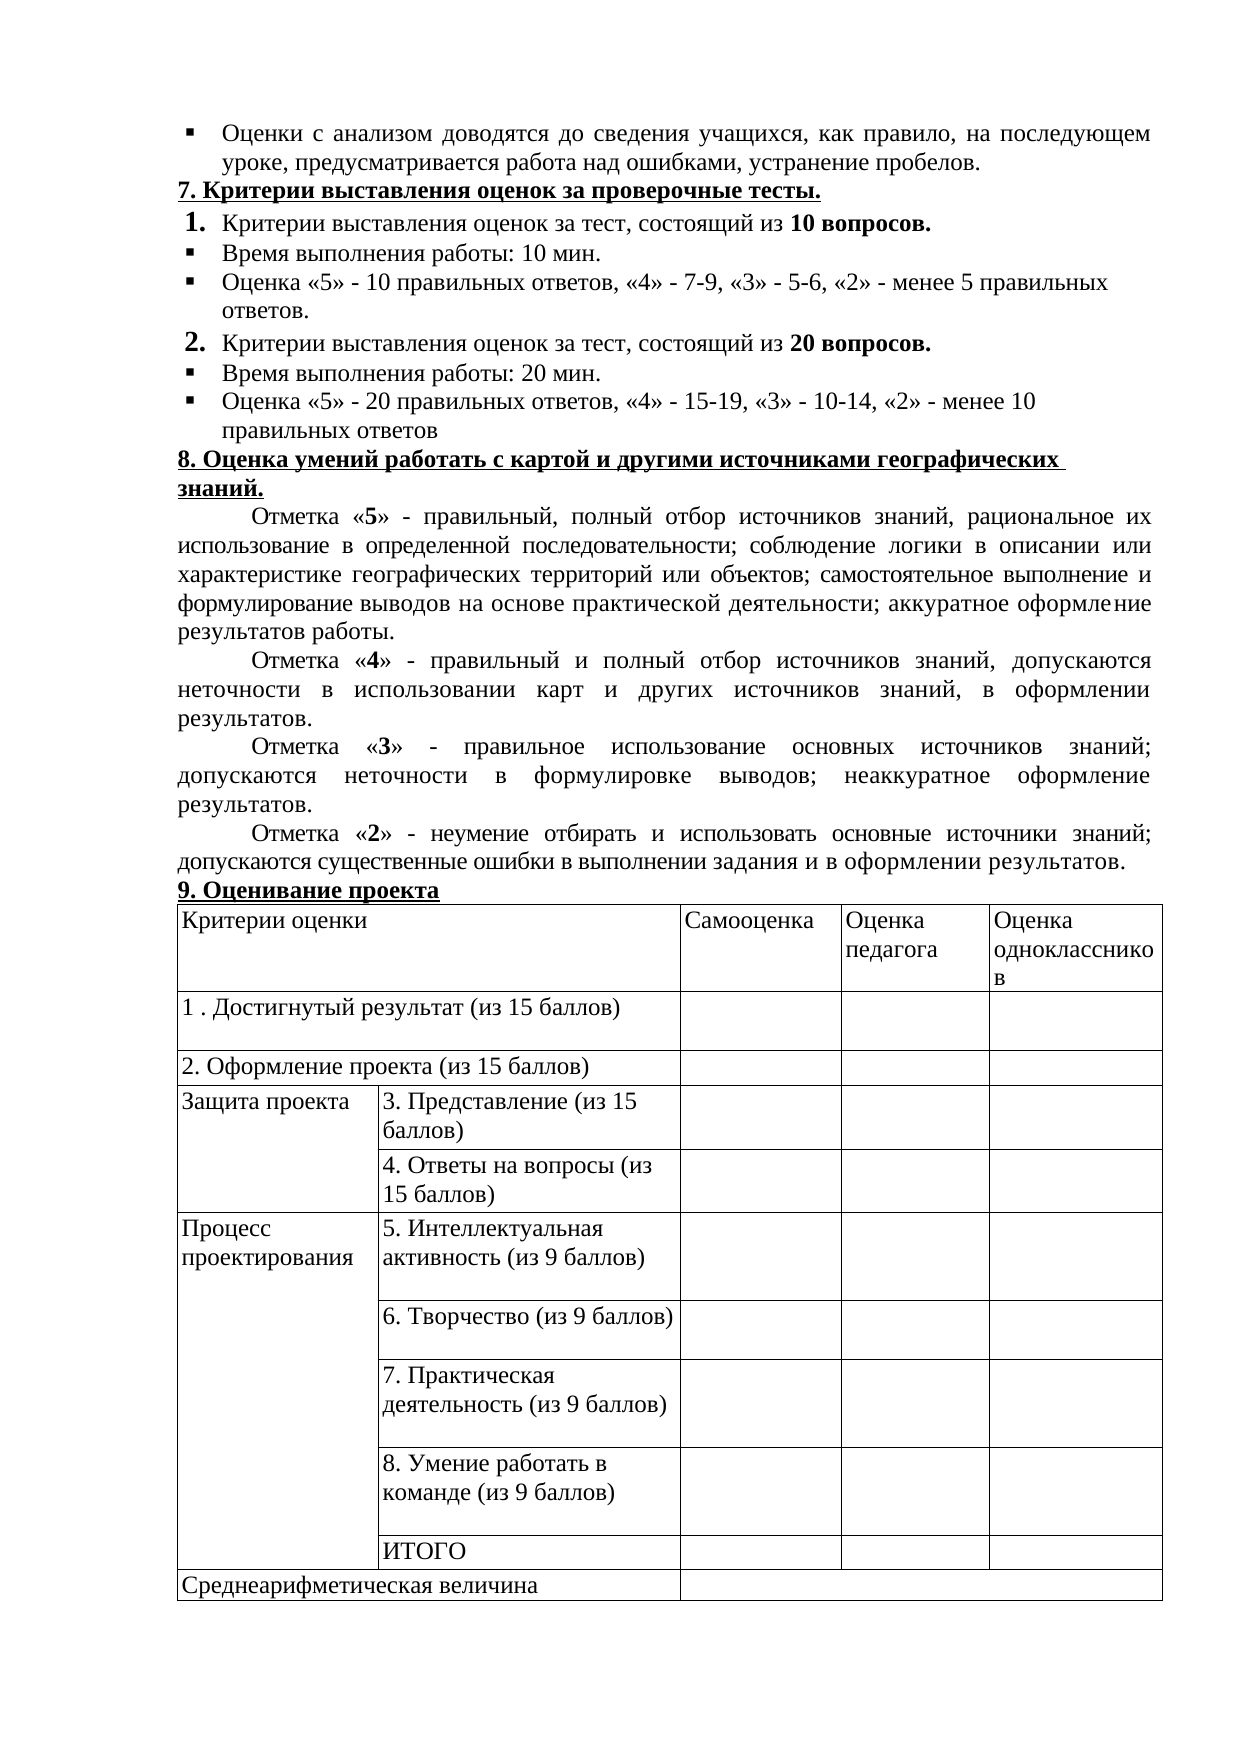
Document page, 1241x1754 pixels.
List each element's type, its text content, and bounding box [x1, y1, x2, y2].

table_cell [990, 1301, 1162, 1359]
table_cell 7. Практическая деятельность (из 9 баллов) [379, 1360, 680, 1447]
table_header Критерии оценки [178, 905, 680, 991]
text 9. Оценивание проекта [177, 875, 1152, 904]
table_cell Защита проекта [178, 1086, 378, 1212]
table_cell [842, 1150, 989, 1212]
table_cell [681, 1301, 841, 1359]
list Оценки с анализом доводятся до сведения учащихся, как правило, на последующем уроке, предусматривается работа над ошибками, устранение пробелов. [184, 118, 1152, 176]
table_cell [990, 1360, 1162, 1447]
table_cell 4. Ответы на вопросы (из 15 баллов) [379, 1150, 680, 1212]
table_cell [842, 992, 989, 1050]
table_cell [842, 1086, 989, 1149]
table_cell [681, 1051, 841, 1085]
table_cell [681, 1086, 841, 1149]
list Критерии выставления оценок за тест, состоящий из 20 вопросов. [184, 324, 1152, 358]
table_cell [990, 1213, 1162, 1300]
text 8. Оценка умений работать с картой и другими источниками географических знаний. [177, 444, 1152, 501]
table_cell Среднеарифметическая величина [178, 1570, 680, 1600]
table_cell [842, 1301, 989, 1359]
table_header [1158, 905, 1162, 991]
table_cell 3. Представление (из 15 баллов) [379, 1086, 680, 1149]
table_cell [681, 1213, 841, 1300]
table_cell [990, 1536, 1162, 1569]
table_cell Процесс проектирования [178, 1213, 378, 1569]
table_cell [990, 1150, 1162, 1212]
table_cell 2. Оформление проекта (из 15 баллов) [178, 1051, 680, 1085]
table_cell [842, 1448, 989, 1535]
table_cell [681, 1360, 841, 1447]
table_cell 1 . Достигнутый результат (из 15 баллов) [178, 992, 680, 1050]
table_cell [681, 1570, 1162, 1600]
table_cell [842, 1213, 989, 1300]
table_cell 6. Творчество (из 9 баллов) [379, 1301, 680, 1359]
table_cell [990, 1448, 1162, 1535]
table_cell [681, 1150, 841, 1212]
table_cell [990, 1051, 1162, 1085]
list Время выполнения работы: 10 мин. [184, 238, 1152, 267]
table_header Самооценка [681, 905, 841, 991]
text Отметка «5» - правильный, полный отбор источников знаний, рациональное их использование в определенной последовательности; соблюдение логики в описании или характеристике географических территорий или объектов; самостоятельное выполнение и формулирование выводов на основе практической деятельности; аккуратное оформление результатов работы. [177, 501, 1152, 645]
text Отметка «4» - правильный и полный отбор источников знаний, допускаются неточности в использовании карт и других источников знаний, в оформлении результатов. [177, 645, 1152, 731]
text 7. Критерии выставления оценок за проверочные тесты. [177, 176, 1152, 204]
list Оценка «5» - 20 правильных ответов, «4» - 15-19, «3» - 10-14, «2» - менее 10 правильных ответов [184, 386, 1152, 444]
table_cell 8. Умение работать в команде (из 9 баллов) [379, 1448, 680, 1535]
list Время выполнения работы: 20 мин. [184, 358, 1152, 386]
table_cell [842, 1536, 989, 1569]
table_cell [681, 1536, 841, 1569]
table_cell 5. Интеллектуальная активность (из 9 баллов) [379, 1213, 680, 1300]
table_cell [842, 1051, 989, 1085]
list Критерии выставления оценок за тест, состоящий из 10 вопросов. [184, 204, 1152, 238]
table_cell [990, 992, 1162, 1050]
table_cell [681, 1448, 841, 1535]
table_cell [681, 992, 841, 1050]
text Отметка «3» - правильное использование основных источников знаний; допускаются неточности в формулировке выводов; неаккуратное оформление результатов. [177, 731, 1152, 818]
table_cell ИТОГО [379, 1536, 680, 1569]
text Отметка «2» - неумение отбирать и использовать основные источники знаний; допускаются существенные ошибки в выполнении задания и в оформлении результатов. [177, 818, 1152, 875]
table_header Оценка педагога [842, 905, 989, 991]
list Оценка «5» - 10 правильных ответов, «4» - 7-9, «3» - 5-6, «2» - менее 5 правильных ответов. [184, 267, 1152, 324]
table_cell [990, 1086, 1162, 1149]
table_cell [842, 1360, 989, 1447]
